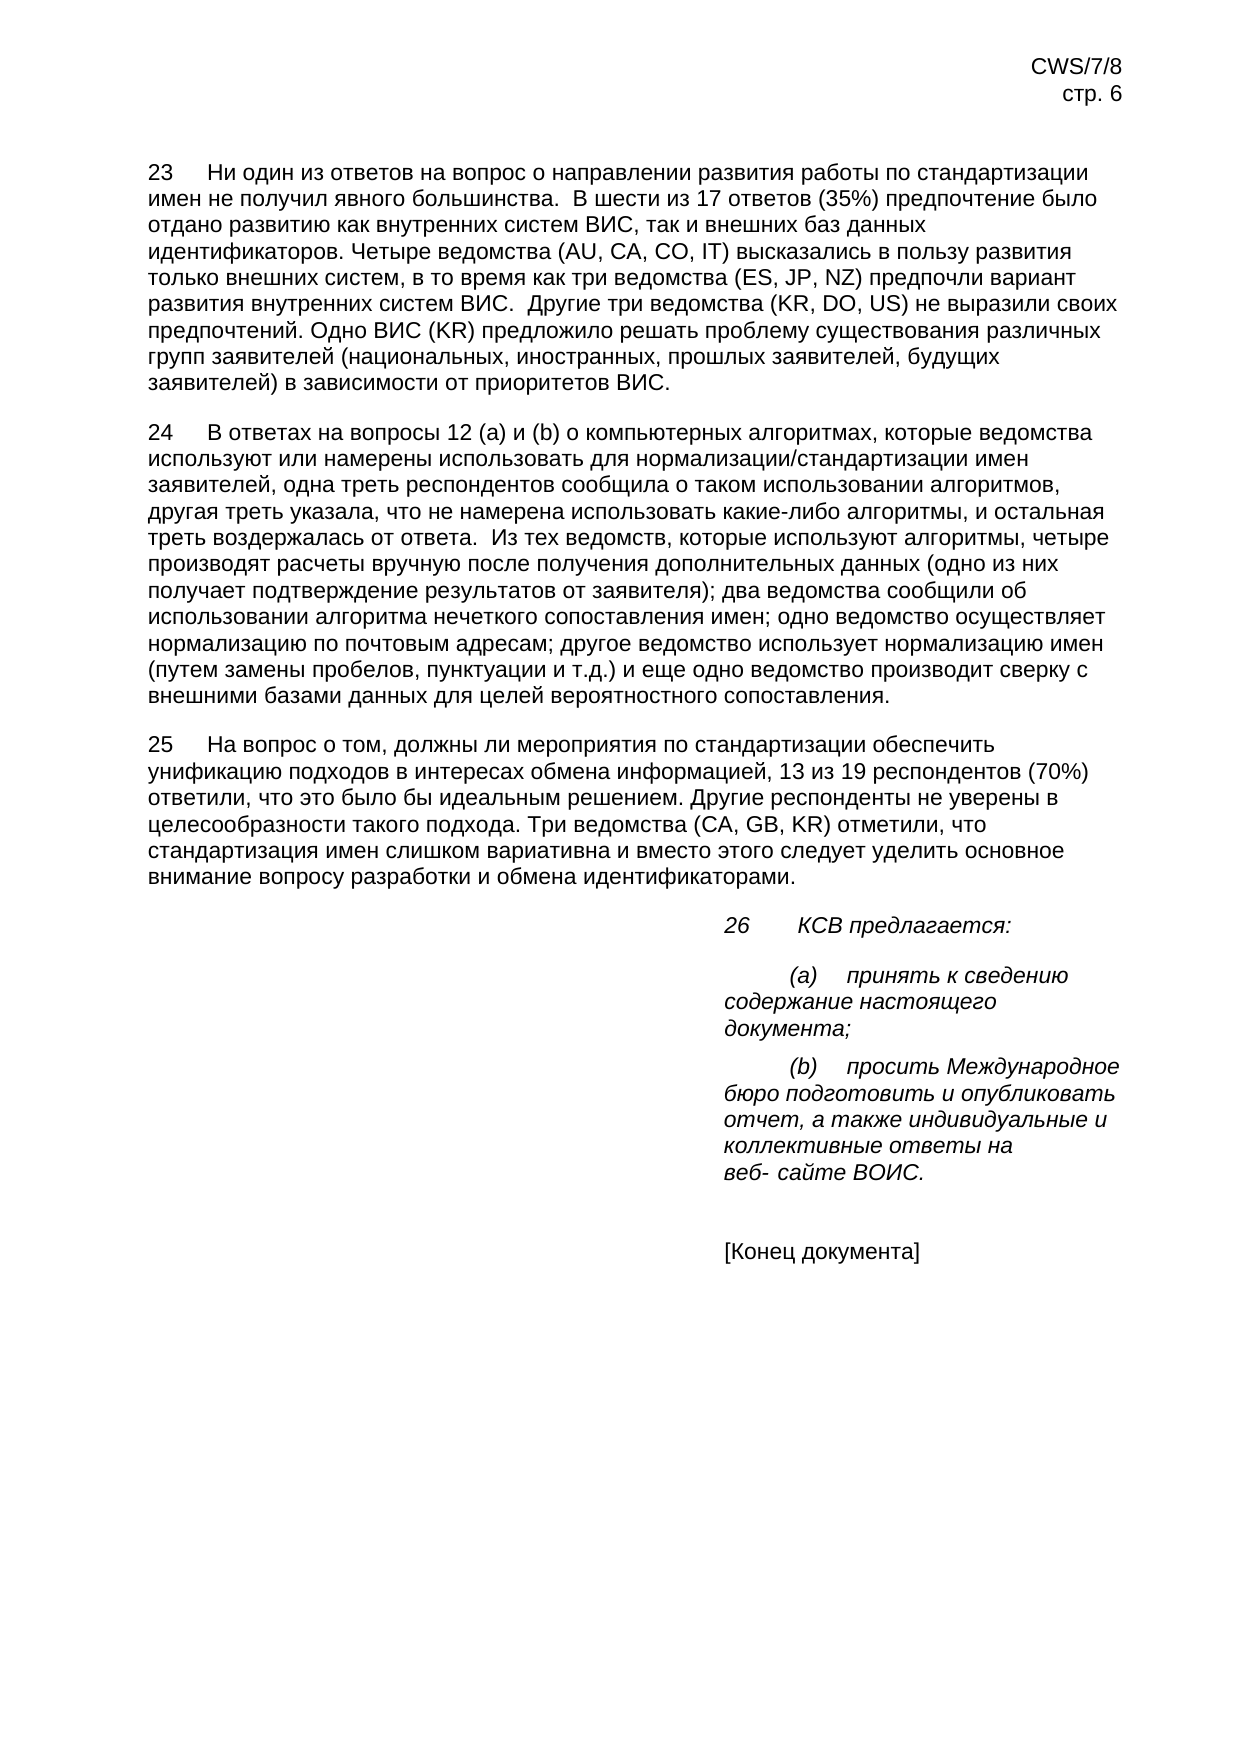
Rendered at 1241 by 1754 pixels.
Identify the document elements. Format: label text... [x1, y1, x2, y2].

text В ответах на вопросы 12 (a) и (b) о компьютерных алгоритмах, которые ведомства используют или намерены использовать для нормализации/стандартизации имен заявителей, одна треть респондентов сообщила о таком использовании алгоритмов, другая треть указала, что не намерена использовать какие-либо алгоритмы, и остальная треть воздержалась от ответа. Из тех ведомств, которые используют алгоритмы, четыре производят расчеты вручную после получения дополнительных данных (одно из них получает подтверждение результатов от заявителя); два ведомства сообщили об использовании алгоритма нечеткого сопоставления имен; одно ведомство осуществляет нормализацию по почтовым адресам; другое ведомство использует нормализацию имен (путем замены пробелов, пунктуации и т.д.) и еще одно ведомство производит сверку с внешними базами данных для целей вероятностного сопоставления. [148, 419, 1122, 708]
text Ни один из ответов на вопрос о направлении развития работы по стандартизации имен не получил явного большинства. В шести из 17 ответов (35%) предпочтение было отдано развитию как внутренних систем ВИС, так и внешних баз данных идентификаторов. Четыре ведомства (AU, CA, CO, IT) высказались в пользу развития только внешних систем, в то время как три ведомства (ES, JP, NZ) предпочли вариант развития внутренних систем ВИС. Другие три ведомства (KR, DO, US) не выразили своих предпочтений. Одно ВИС (KR) предложило решать проблему существования различных групп заявителей (национальных, иностранных, прошлых заявителей, будущих заявителей) в зависимости от приоритетов ВИС. [148, 158, 1122, 396]
text (a) принять к сведению содержание настоящего документа; [724, 962, 1122, 1041]
text [Конец документа] [724, 1238, 1122, 1264]
text На вопрос о том, должны ли мероприятия по стандартизации обеспечить унификацию подходов в интересах обмена информацией, 13 из 19 респондентов (70%) ответили, что это было бы идеальным решением. Другие респонденты не уверены в целесообразности такого подхода. Три ведомства (CA, GB, KR) отметили, что стандартизация имен слишком вариативна и вместо этого следует уделить основное внимание вопросу разработки и обмена идентификаторами. [148, 731, 1122, 889]
text (b) просить Международное бюро подготовить и опубликовать отчет, а также индивидуальные и коллективные ответы на веб- сайте ВОИС. [724, 1053, 1122, 1185]
list КСВ предлагается: [724, 912, 1122, 939]
